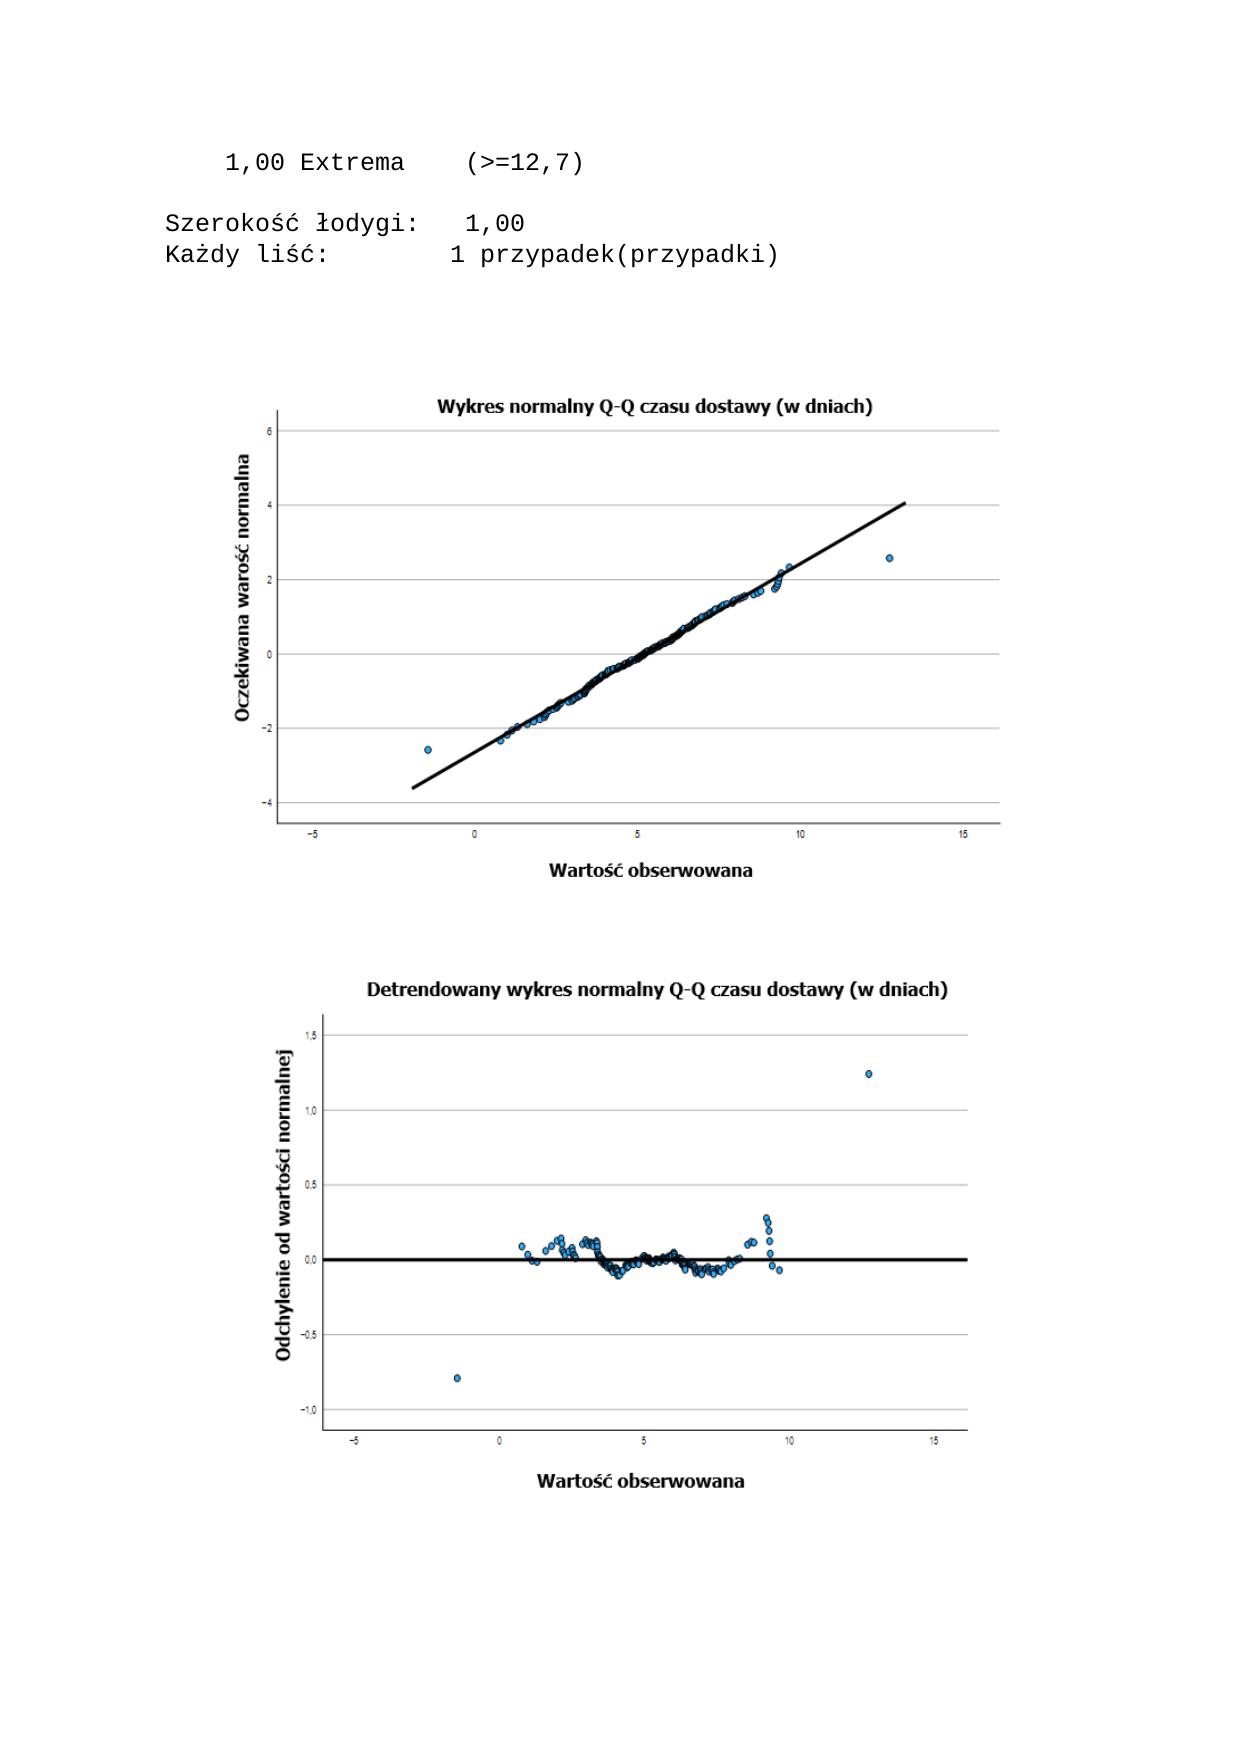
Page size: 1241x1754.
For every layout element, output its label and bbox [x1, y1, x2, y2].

picture [246, 962, 994, 1498]
text [150, 150, 1090, 300]
picture [218, 365, 1023, 897]
